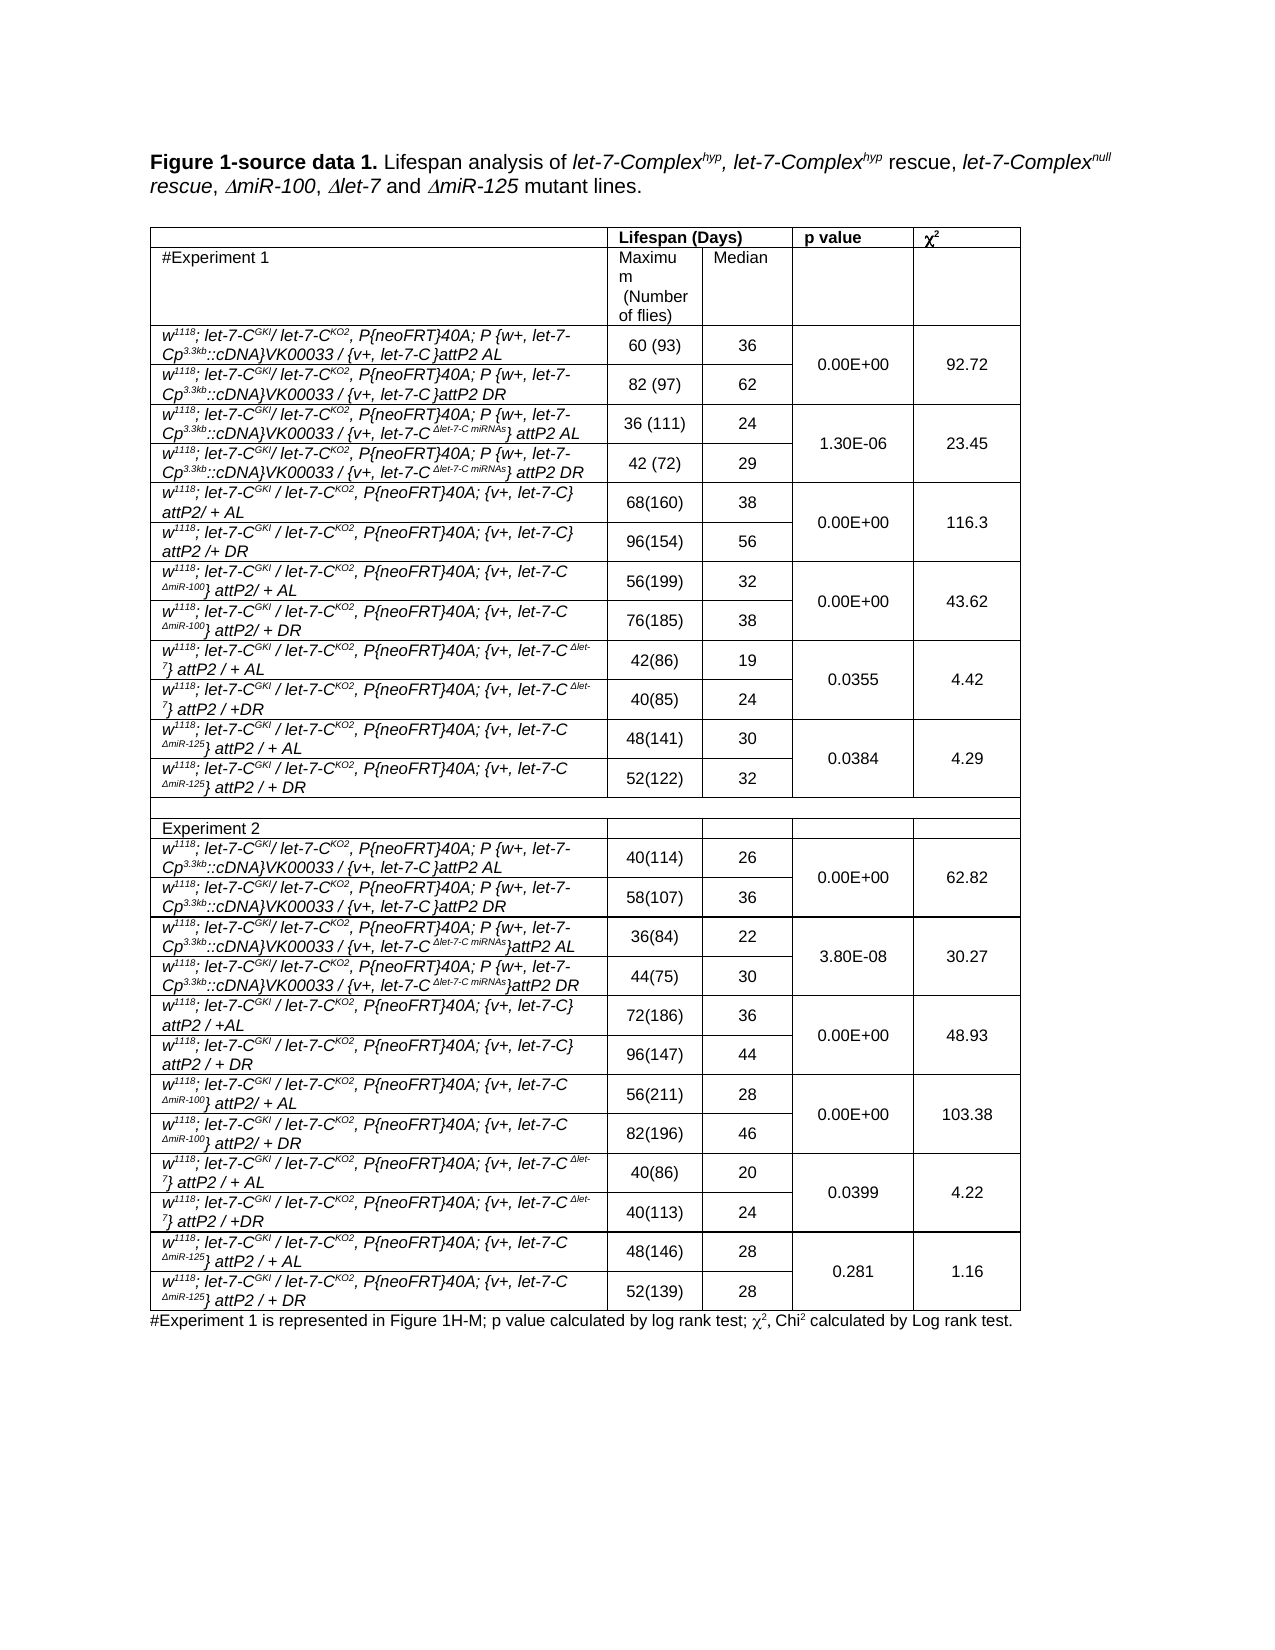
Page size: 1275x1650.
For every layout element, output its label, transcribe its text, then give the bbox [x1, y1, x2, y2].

table_cell 3.80E-08 [793, 918, 913, 995]
table_cell 82(196) [608, 1114, 702, 1153]
table_cell 92.72 [914, 326, 1020, 403]
table_cell 0.281 [793, 1233, 913, 1310]
text Figure 1-source data 1. Lifespan analysis of let-7-Complexhyp, let-7-Complexhyp rescue, let-7-Complexnull rescue, miR-100, let-7 and miR-125 mutant lines. [150, 150, 1125, 198]
table_cell 62.82 [914, 839, 1020, 916]
table_cell 4.22 [914, 1154, 1020, 1231]
table_cell 1.30E-06 [793, 405, 913, 482]
table_cell 76(185) [608, 601, 702, 640]
table_cell 36 (111) [608, 405, 702, 443]
table_cell 0.00E+00 [793, 326, 913, 403]
table_cell 28 [703, 1233, 792, 1271]
table_cell 56(211) [608, 1075, 702, 1113]
table_cell w1118; let-7-CGKI / let-7-CKO2, P{neoFRT}40A; {v+, let-7-C ΔmiR-125} attP2 / + DR [151, 1272, 607, 1310]
table_header Lifespan (Days) [608, 228, 792, 247]
table_cell 24 [703, 680, 792, 718]
table_cell w1118; let-7-CGKI / let-7-CKO2, P{neoFRT}40A; {v+, let-7-C Δlet-7} attP2 / + AL [151, 641, 607, 679]
table_cell w1118; let-7-CGKI/ let-7-CKO2, P{neoFRT}40A; P {w+, let-7-Cp3.3kb::cDNA}VK00033 / {v+, let-7-C Δlet-7-C miRNAs}attP2 DR [151, 957, 607, 995]
table_cell 44(75) [608, 957, 702, 995]
table_cell w1118; let-7-CGKI/ let-7-CKO2, P{neoFRT}40A; P {w+, let-7-Cp3.3kb::cDNA}VK00033 / {v+, let-7-C }attP2 DR [151, 365, 607, 403]
table_cell 0.0399 [793, 1154, 913, 1231]
text #Experiment 1 is represented in Figure 1H-M; p value calculated by log rank test; c2, Chi2 calculated by Log rank test. [150, 1311, 1125, 1331]
table_cell 62 [703, 365, 792, 403]
table_cell 72(186) [608, 996, 702, 1034]
table_cell [793, 248, 913, 325]
table_cell 52(139) [608, 1272, 702, 1310]
table_cell 0.00E+00 [793, 562, 913, 640]
table_cell 29 [703, 444, 792, 482]
table_cell 24 [703, 1193, 792, 1231]
table_cell Median [703, 248, 792, 325]
table_cell 58(107) [608, 878, 702, 916]
table_cell 30.27 [914, 918, 1020, 995]
table_cell 38 [703, 601, 792, 640]
table_cell 48(141) [608, 720, 702, 758]
table_cell 42(86) [608, 641, 702, 679]
table_cell 0.0384 [793, 720, 913, 797]
table_cell 30 [703, 720, 792, 758]
table_cell Experiment 2 [151, 819, 607, 838]
table_cell w1118; let-7-CGKI / let-7-CKO2, P{neoFRT}40A; {v+, let-7-C ΔmiR-100} attP2/ + AL [151, 1075, 607, 1113]
table_cell 96(154) [608, 523, 702, 561]
table_cell w1118; let-7-CGKI / let-7-CKO2, P{neoFRT}40A; {v+, let-7-C ΔmiR-125} attP2 / + DR [151, 759, 607, 797]
table_cell 103.38 [914, 1075, 1020, 1153]
table_cell 24 [703, 405, 792, 443]
table_cell 23.45 [914, 405, 1020, 482]
table_cell [608, 819, 702, 838]
table_cell 4.42 [914, 641, 1020, 718]
table_cell w1118; let-7-CGKI/ let-7-CKO2, P{neoFRT}40A; P {w+, let-7-Cp3.3kb::cDNA}VK00033 / {v+, let-7-C Δlet-7-C miRNAs}attP2 AL [151, 918, 607, 956]
table_cell w1118; let-7-CGKI / let-7-CKO2, P{neoFRT}40A; {v+, let-7-C} attP2 / +AL [151, 996, 607, 1034]
table_cell 43.62 [914, 562, 1020, 640]
table_cell 44 [703, 1036, 792, 1074]
table_cell 4.29 [914, 720, 1020, 797]
table_cell w1118; let-7-CGKI / let-7-CKO2, P{neoFRT}40A; {v+, let-7-C ΔmiR-100} attP2/ + AL [151, 562, 607, 600]
table_cell 56(199) [608, 562, 702, 600]
table_cell 56 [703, 523, 792, 561]
table_cell 1.16 [914, 1233, 1020, 1310]
table_cell w1118; let-7-CGKI / let-7-CKO2, P{neoFRT}40A; {v+, let-7-C ΔmiR-100} attP2/ + DR [151, 601, 607, 640]
table_cell w1118; let-7-CGKI/ let-7-CKO2, P{neoFRT}40A; P {w+, let-7-Cp3.3kb::cDNA}VK00033 / {v+, let-7-C }attP2 DR [151, 878, 607, 916]
table_cell 32 [703, 759, 792, 797]
table_cell 60 (93) [608, 326, 702, 364]
table_cell 38 [703, 483, 792, 522]
table_cell w1118; let-7-CGKI / let-7-CKO2, P{neoFRT}40A; {v+, let-7-C ΔmiR-125} attP2 / + AL [151, 720, 607, 758]
table_cell 36 [703, 996, 792, 1034]
table_cell w1118; let-7-CGKI / let-7-CKO2, P{neoFRT}40A; {v+, let-7-C} attP2/ + AL [151, 483, 607, 522]
table_cell 46 [703, 1114, 792, 1153]
table_cell Maximum (Number of flies) [608, 248, 702, 325]
table_cell [703, 819, 792, 838]
table_cell 0.00E+00 [793, 839, 913, 916]
table_cell 36(84) [608, 918, 702, 956]
table_cell 22 [703, 918, 792, 956]
table_cell w1118; let-7-CGKI/ let-7-CKO2, P{neoFRT}40A; P {w+, let-7-Cp3.3kb::cDNA}VK00033 / {v+, let-7-C Δlet-7-C miRNAs} attP2 DR [151, 444, 607, 482]
table_cell 40(85) [608, 680, 702, 718]
table_cell 96(147) [608, 1036, 702, 1074]
table_cell 26 [703, 839, 792, 877]
table_cell 42 (72) [608, 444, 702, 482]
table_cell 36 [703, 326, 792, 364]
table_cell w1118; let-7-CGKI / let-7-CKO2, P{neoFRT}40A; {v+, let-7-C ΔmiR-125} attP2 / + AL [151, 1233, 607, 1271]
table_cell 19 [703, 641, 792, 679]
table_cell 0.00E+00 [793, 483, 913, 561]
table_cell 40(114) [608, 839, 702, 877]
table_header p value [793, 228, 913, 247]
table_cell w1118; let-7-CGKI / let-7-CKO2, P{neoFRT}40A; {v+, let-7-C} attP2 / + DR [151, 1036, 607, 1074]
table_cell 52(122) [608, 759, 702, 797]
table_cell 0.00E+00 [793, 996, 913, 1074]
table_cell w1118; let-7-CGKI / let-7-CKO2, P{neoFRT}40A; {v+, let-7-C Δlet-7} attP2 / + AL [151, 1154, 607, 1192]
table_cell [914, 819, 1020, 838]
table_cell 82 (97) [608, 365, 702, 403]
table_cell w1118; let-7-CGKI / let-7-CKO2, P{neoFRT}40A; {v+, let-7-C Δlet-7} attP2 / +DR [151, 1193, 607, 1231]
table_header c2 [914, 228, 1020, 247]
table_cell #Experiment 1 [151, 248, 607, 325]
table_cell [914, 248, 1020, 325]
table_cell w1118; let-7-CGKI / let-7-CKO2, P{neoFRT}40A; {v+, let-7-C ΔmiR-100} attP2/ + DR [151, 1114, 607, 1153]
table_cell w1118; let-7-CGKI/ let-7-CKO2, P{neoFRT}40A; P {w+, let-7-Cp3.3kb::cDNA}VK00033 / {v+, let-7-C }attP2 AL [151, 326, 607, 364]
table_cell 48(146) [608, 1233, 702, 1271]
table_cell 68(160) [608, 483, 702, 522]
table_cell 0.00E+00 [793, 1075, 913, 1153]
table_cell [151, 798, 1020, 817]
table_cell 116.3 [914, 483, 1020, 561]
table_cell w1118; let-7-CGKI / let-7-CKO2, P{neoFRT}40A; {v+, let-7-C} attP2 /+ DR [151, 523, 607, 561]
table_cell 30 [703, 957, 792, 995]
table_cell 48.93 [914, 996, 1020, 1074]
table_cell w1118; let-7-CGKI/ let-7-CKO2, P{neoFRT}40A; P {w+, let-7-Cp3.3kb::cDNA}VK00033 / {v+, let-7-C }attP2 AL [151, 839, 607, 877]
table_cell w1118; let-7-CGKI / let-7-CKO2, P{neoFRT}40A; {v+, let-7-C Δlet-7} attP2 / +DR [151, 680, 607, 718]
table_cell 28 [703, 1272, 792, 1310]
table_cell w1118; let-7-CGKI/ let-7-CKO2, P{neoFRT}40A; P {w+, let-7-Cp3.3kb::cDNA}VK00033 / {v+, let-7-C Δlet-7-C miRNAs} attP2 AL [151, 405, 607, 443]
table_cell 32 [703, 562, 792, 600]
table_cell 40(113) [608, 1193, 702, 1231]
table_cell [793, 819, 913, 838]
table_cell 36 [703, 878, 792, 916]
table_cell 20 [703, 1154, 792, 1192]
table_header [151, 228, 607, 247]
table_cell 40(86) [608, 1154, 702, 1192]
table_cell 28 [703, 1075, 792, 1113]
table_cell 0.0355 [793, 641, 913, 718]
